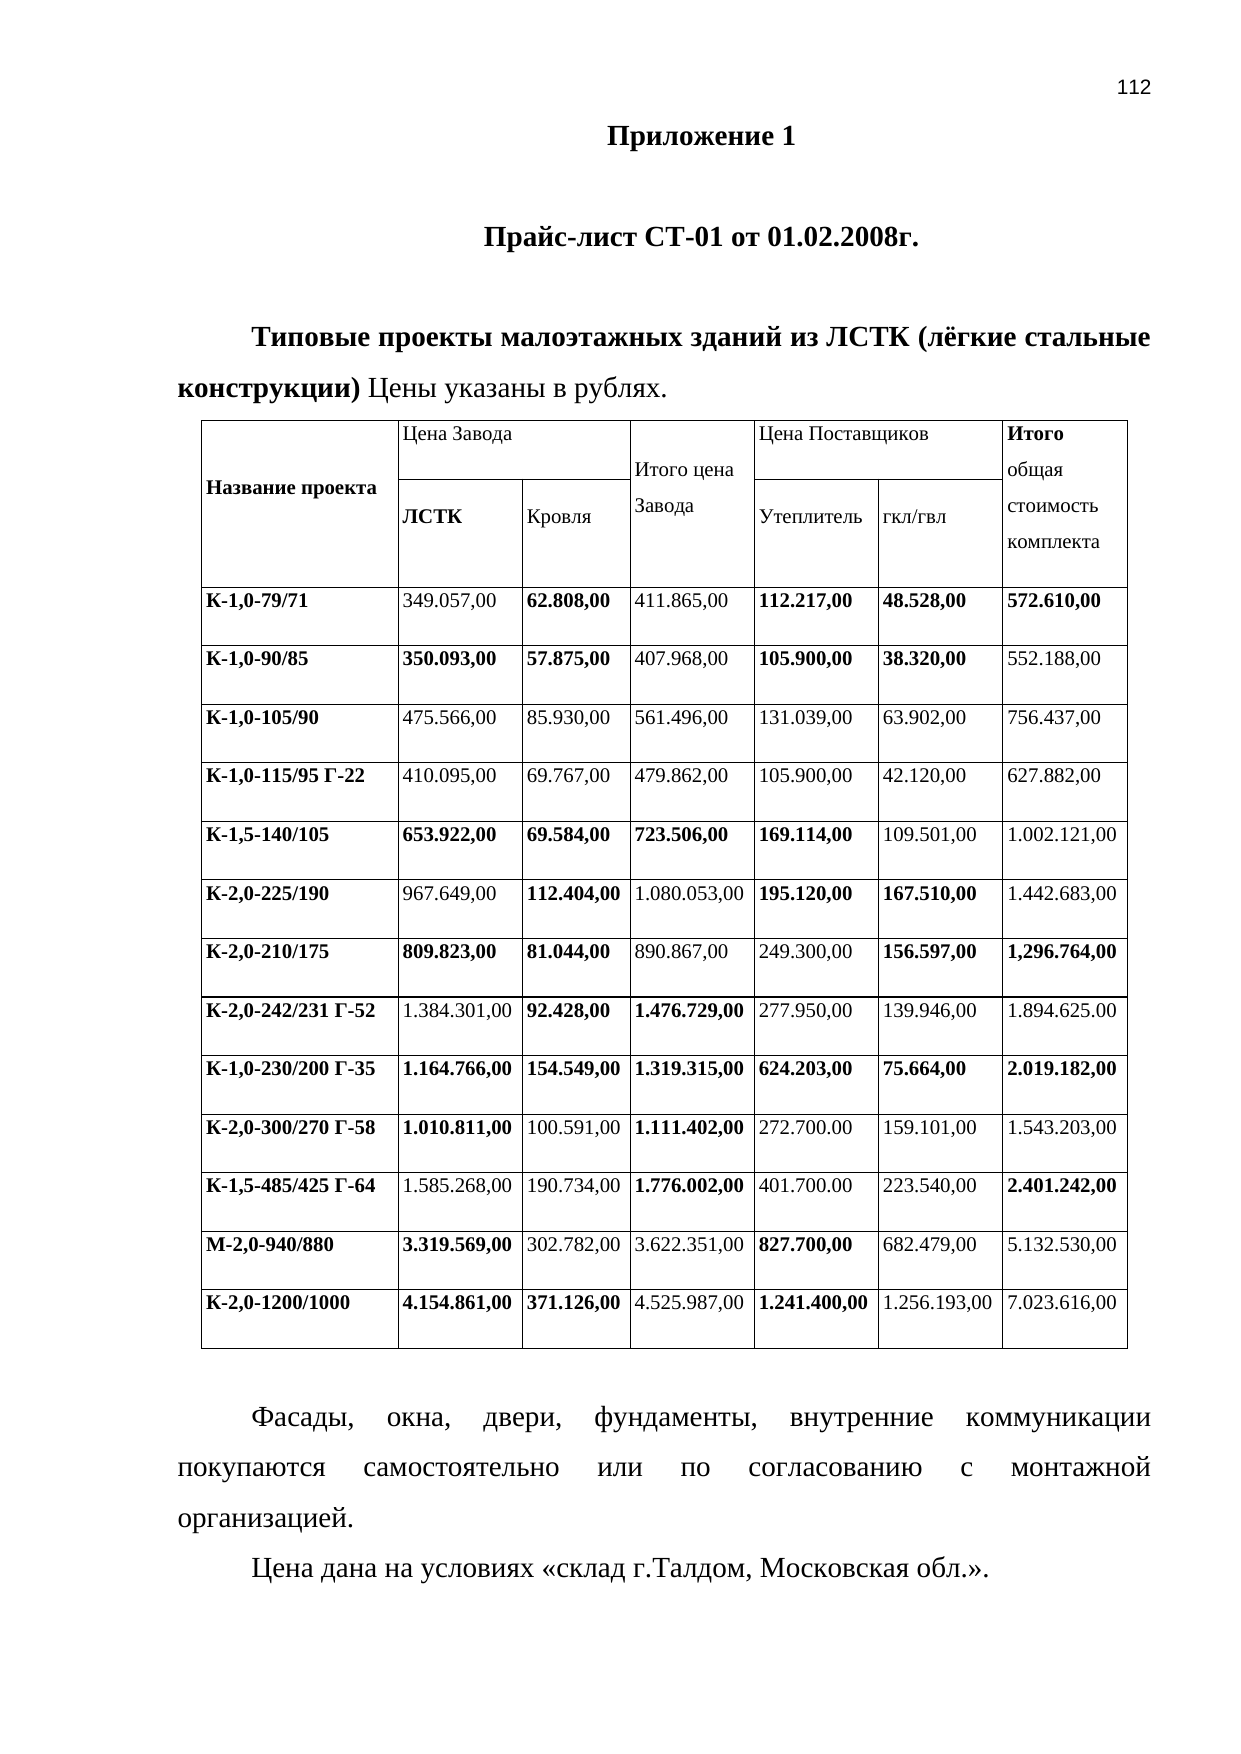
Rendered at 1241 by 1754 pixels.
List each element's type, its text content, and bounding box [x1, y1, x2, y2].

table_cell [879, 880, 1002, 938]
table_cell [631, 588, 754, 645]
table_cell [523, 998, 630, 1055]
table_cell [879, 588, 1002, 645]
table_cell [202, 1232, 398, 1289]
text Приложение 1 [177, 118, 1152, 152]
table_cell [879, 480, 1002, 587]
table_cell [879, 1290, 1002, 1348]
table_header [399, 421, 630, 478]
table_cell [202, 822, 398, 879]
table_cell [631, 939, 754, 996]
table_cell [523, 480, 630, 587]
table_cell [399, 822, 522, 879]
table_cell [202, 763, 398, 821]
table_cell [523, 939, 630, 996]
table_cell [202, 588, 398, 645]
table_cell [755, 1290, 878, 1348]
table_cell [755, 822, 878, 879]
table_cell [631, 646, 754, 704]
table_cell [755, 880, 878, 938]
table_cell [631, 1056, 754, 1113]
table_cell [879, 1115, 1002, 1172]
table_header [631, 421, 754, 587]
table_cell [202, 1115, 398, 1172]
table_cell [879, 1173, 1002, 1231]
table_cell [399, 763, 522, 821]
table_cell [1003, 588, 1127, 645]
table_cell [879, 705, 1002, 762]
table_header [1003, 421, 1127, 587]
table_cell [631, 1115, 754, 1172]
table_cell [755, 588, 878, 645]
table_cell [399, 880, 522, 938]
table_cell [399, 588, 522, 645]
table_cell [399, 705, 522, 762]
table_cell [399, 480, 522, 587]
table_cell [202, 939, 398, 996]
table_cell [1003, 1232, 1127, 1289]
text Прайс-лист СТ-01 от 01.02.2008г. [177, 219, 1152, 252]
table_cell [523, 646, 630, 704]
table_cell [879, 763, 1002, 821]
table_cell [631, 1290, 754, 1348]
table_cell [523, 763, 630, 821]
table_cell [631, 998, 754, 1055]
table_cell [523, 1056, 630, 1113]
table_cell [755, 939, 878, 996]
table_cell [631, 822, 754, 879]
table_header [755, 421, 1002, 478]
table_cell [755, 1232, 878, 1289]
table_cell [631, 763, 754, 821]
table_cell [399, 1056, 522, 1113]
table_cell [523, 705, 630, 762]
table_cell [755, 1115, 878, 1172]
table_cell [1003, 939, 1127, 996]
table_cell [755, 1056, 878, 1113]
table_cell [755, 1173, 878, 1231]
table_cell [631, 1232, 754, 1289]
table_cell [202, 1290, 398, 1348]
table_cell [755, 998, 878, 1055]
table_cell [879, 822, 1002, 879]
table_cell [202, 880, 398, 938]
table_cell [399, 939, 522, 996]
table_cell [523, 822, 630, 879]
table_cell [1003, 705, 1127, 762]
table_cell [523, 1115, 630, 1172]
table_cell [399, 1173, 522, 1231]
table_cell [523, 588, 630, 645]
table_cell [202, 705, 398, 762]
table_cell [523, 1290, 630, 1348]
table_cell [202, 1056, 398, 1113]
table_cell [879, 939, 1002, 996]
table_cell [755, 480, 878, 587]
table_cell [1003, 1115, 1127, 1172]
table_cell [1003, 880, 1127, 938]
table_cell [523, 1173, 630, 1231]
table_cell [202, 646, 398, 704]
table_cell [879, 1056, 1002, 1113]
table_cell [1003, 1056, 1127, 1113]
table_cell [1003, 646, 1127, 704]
text Фасады, окна, двери, фундаменты, внутренние коммуникации покупаются самостоятельно или по согласованию с монтажной организацией. [177, 1399, 1152, 1533]
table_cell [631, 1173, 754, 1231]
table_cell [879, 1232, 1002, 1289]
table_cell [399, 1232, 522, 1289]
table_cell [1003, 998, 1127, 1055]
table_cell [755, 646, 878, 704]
text Типовые проекты малоэтажных зданий из ЛСТК (лёгкие стальные конструкции) Цены указаны в рублях. [177, 319, 1152, 403]
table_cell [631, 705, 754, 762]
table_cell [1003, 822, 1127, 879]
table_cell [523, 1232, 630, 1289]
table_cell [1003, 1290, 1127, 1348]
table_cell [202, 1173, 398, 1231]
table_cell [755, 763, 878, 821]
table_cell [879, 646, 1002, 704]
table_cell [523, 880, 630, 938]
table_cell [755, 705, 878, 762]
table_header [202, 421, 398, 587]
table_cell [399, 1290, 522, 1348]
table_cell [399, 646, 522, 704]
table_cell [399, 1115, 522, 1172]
text Цена дана на условиях «склад г.Талдом, Московская обл.». [177, 1550, 1152, 1583]
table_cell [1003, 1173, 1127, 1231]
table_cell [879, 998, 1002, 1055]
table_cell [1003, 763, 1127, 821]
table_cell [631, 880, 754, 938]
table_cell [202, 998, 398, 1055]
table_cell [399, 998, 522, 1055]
